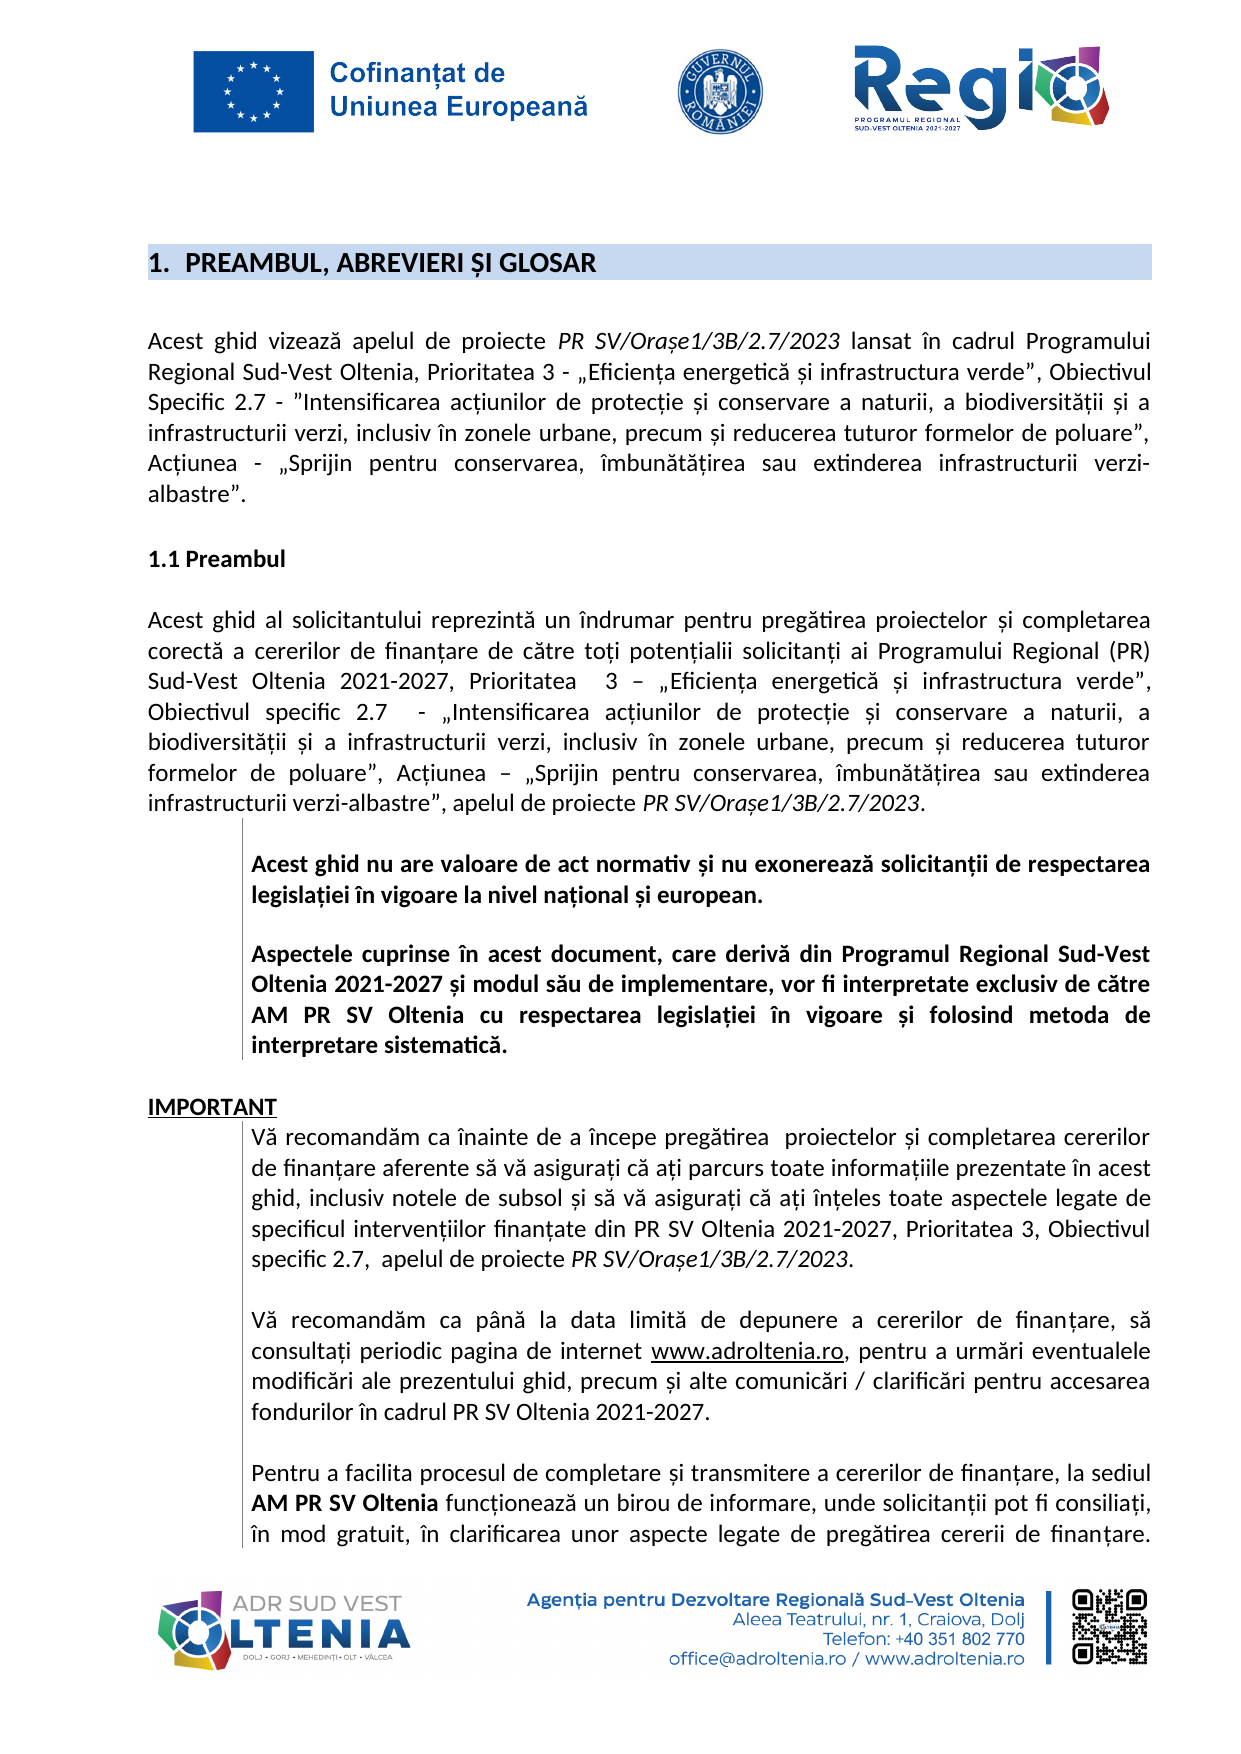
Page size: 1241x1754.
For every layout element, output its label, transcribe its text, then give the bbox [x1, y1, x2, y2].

picture [188, 46, 590, 136]
text Vă recomandăm ca înainte de a începe pregătirea proiectelor și completarea cererilor de finanțare aferente să vă asiguraţi că aţi parcurs toate informaţiile prezentate în acest ghid, inclusiv notele de subsol şi să vă asigurați că aţi înţeles toate aspectele legate de specificul intervenţiilor finanţate din PR SV Oltenia 2021-2027, Prioritatea 3, Obiectivul specific 2.7, apelul de proiecte PR SV/Orașe1/3B/2.7/2023. [243, 1121, 1152, 1274]
text Vă recomandăm ca până la data limită de depunere a cererilor de finanţare, să consultaţi periodic pagina de internet www.adroltenia.ro, pentru a urmări eventualele modificări ale prezentului ghid, precum și alte comunicări / clarificări pentru accesarea fondurilor în cadrul PR SV Oltenia 2021-2027. [243, 1304, 1152, 1426]
text Acest ghid al solicitantului reprezintă un îndrumar pentru pregătirea proiectelor şi completarea corectă a cererilor de finanţare de către toți potențialii solicitanţi ai Programului Regional (PR) Sud-Vest Oltenia 2021-2027, Prioritatea 3 – „Eficienţa energetică și infrastructura verde”, Obiectivul specific 2.7 - „Intensificarea acțiunilor de protecție și conservare a naturii, a biodiversității și a infrastructurii verzi, inclusiv în zonele urbane, precum și reducerea tuturor formelor de poluare”, Acţiunea – „Sprijin pentru conservarea, îmbunătățirea sau extinderea infrastructurii verzi-albastre”, apelul de proiecte PR SV/Orașe1/3B/2.7/2023. [148, 604, 1152, 818]
subtitle PREAMBUL, ABREVIERI ȘI GLOSAR [148, 244, 1152, 280]
text IMPORTANT [148, 1091, 1152, 1121]
text Acest ghid nu are valoare de act normativ şi nu exonerează solicitanţii de respectarea legislaţiei în vigoare la nivel naţional şi european. [243, 848, 1152, 909]
picture [674, 47, 768, 136]
picture [148, 1579, 1152, 1677]
text Acest ghid vizează apelul de proiecte PR SV/Orașe1/3B/2.7/2023 lansat în cadrul Programului Regional Sud-Vest Oltenia, Prioritatea 3 - „Eficienţa energetică și infrastructura verde”, Obiectivul Specific 2.7 - ”Intensificarea acțiunilor de protecție și conservare a naturii, a biodiversității și a infrastructurii verzi, inclusiv în zonele urbane, precum și reducerea tuturor formelor de poluare”, Acțiunea - „Sprijin pentru conservarea, îmbunătățirea sau extinderea infrastructurii verzi-albastre”. [148, 326, 1152, 509]
text Aspectele cuprinse în acest document, care derivă din Programul Regional Sud-Vest Oltenia 2021-2027 și modul său de implementare, vor fi interpretate exclusiv de către AM PR SV Oltenia cu respectarea legislației în vigoare și folosind metoda de interpretare sistematică. [243, 938, 1152, 1060]
picture [852, 45, 1111, 134]
subtitle 1.1 Preambul [148, 543, 1152, 574]
